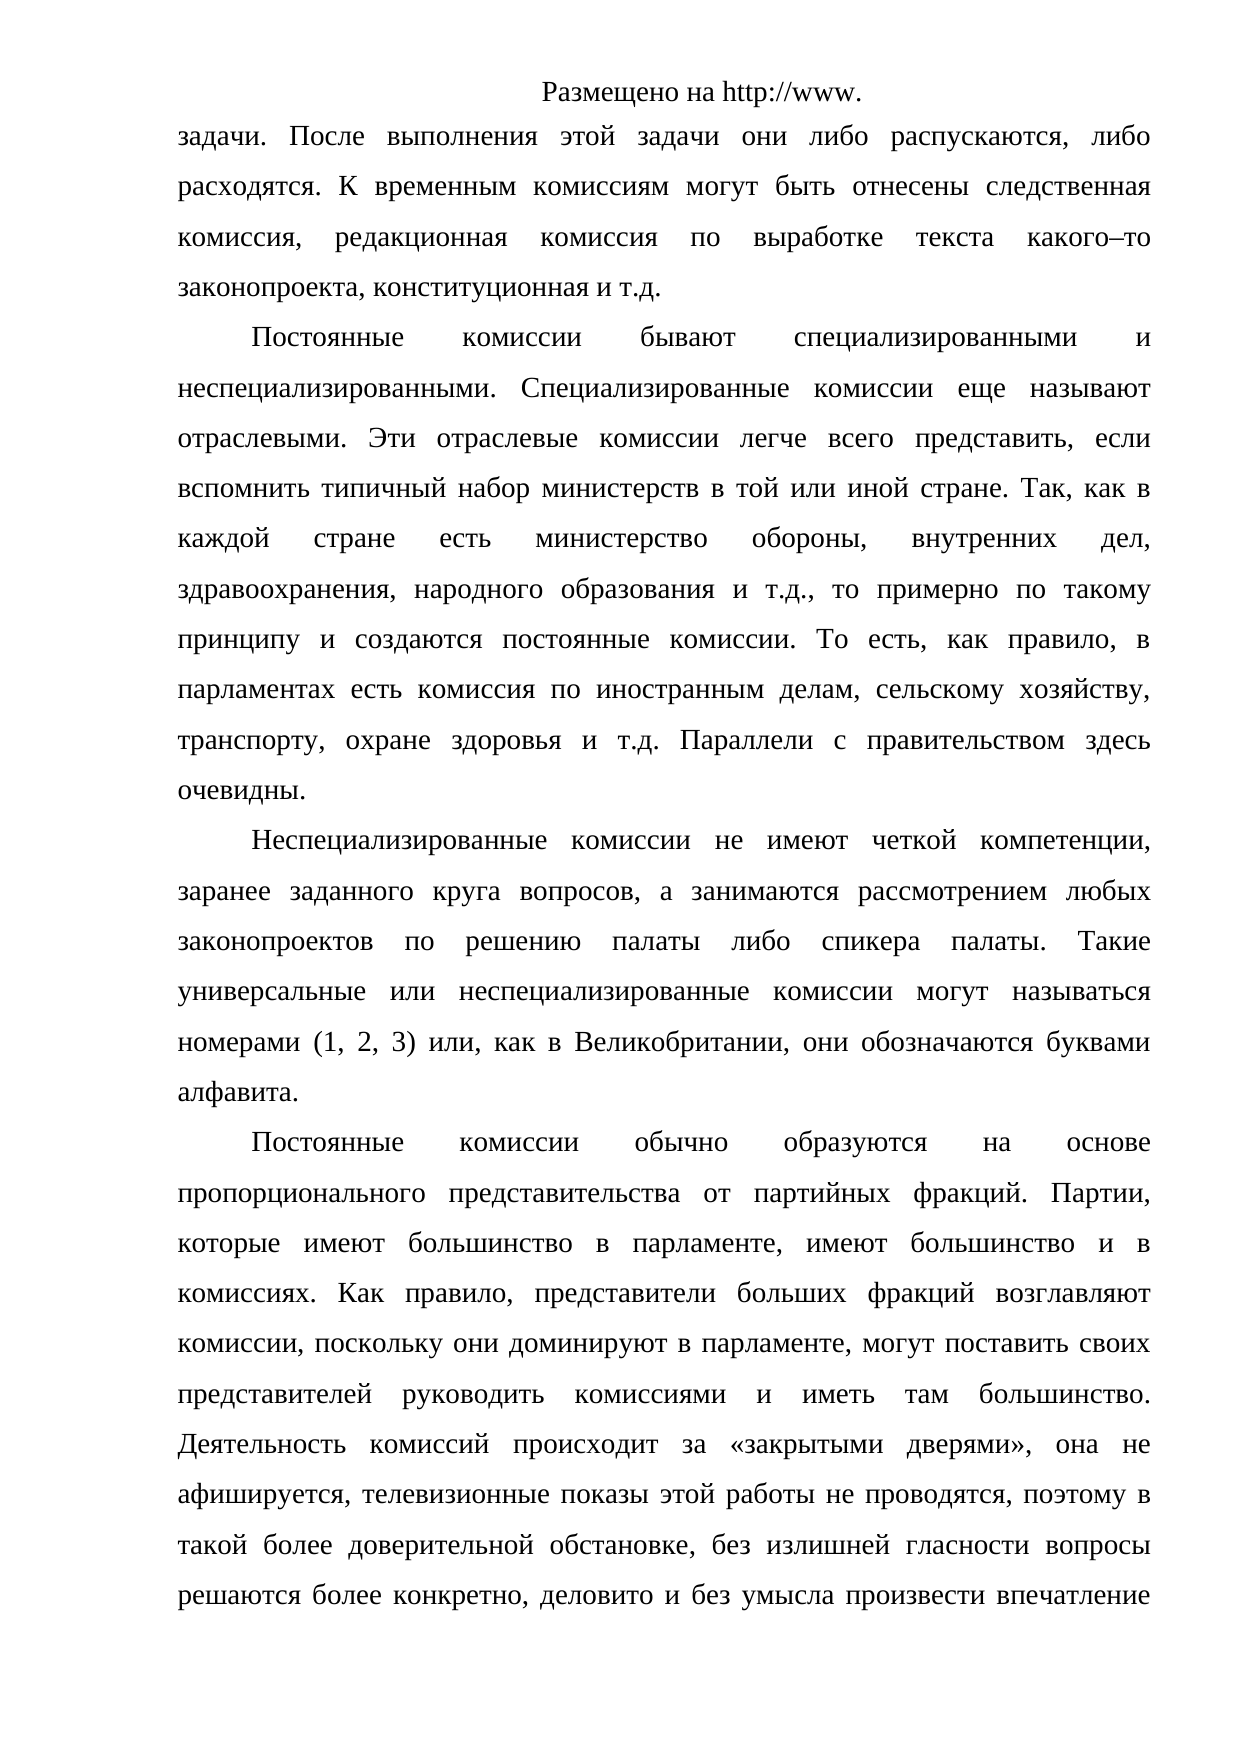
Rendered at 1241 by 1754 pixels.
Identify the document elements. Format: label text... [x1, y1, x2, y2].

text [177, 1124, 1152, 1611]
text Неспециализированные комиссии не имеют четкой компетенции, заранее заданного круга вопросов, а занимаются рассмотрением любых законопроектов по решению палаты либо спикера палаты. Такие универсальные или неспециализированные комиссии могут называться номерами (1, 2, 3) или, как в Великобритании, они обозначаются буквами алфавита. [177, 822, 1152, 1108]
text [177, 118, 1152, 303]
text Постоянные комиссии бывают специализированными и неспециализированными. Специализированные комиссии еще называют отраслевыми. Эти отраслевые комиссии легче всего представить, если вспомнить типичный набор министерств в той или иной стране. Так, как в каждой стране есть министерство обороны, внутренних дел, здравоохранения, народного образования и т.д., то примерно по такому принципу и создаются постоянные комиссии. То есть, как правило, в парламентах есть комиссия по иностранным делам, сельскому хозяйству, транспорту, охране здоровья и т.д. Параллели с правительством здесь очевидны. [177, 319, 1152, 806]
